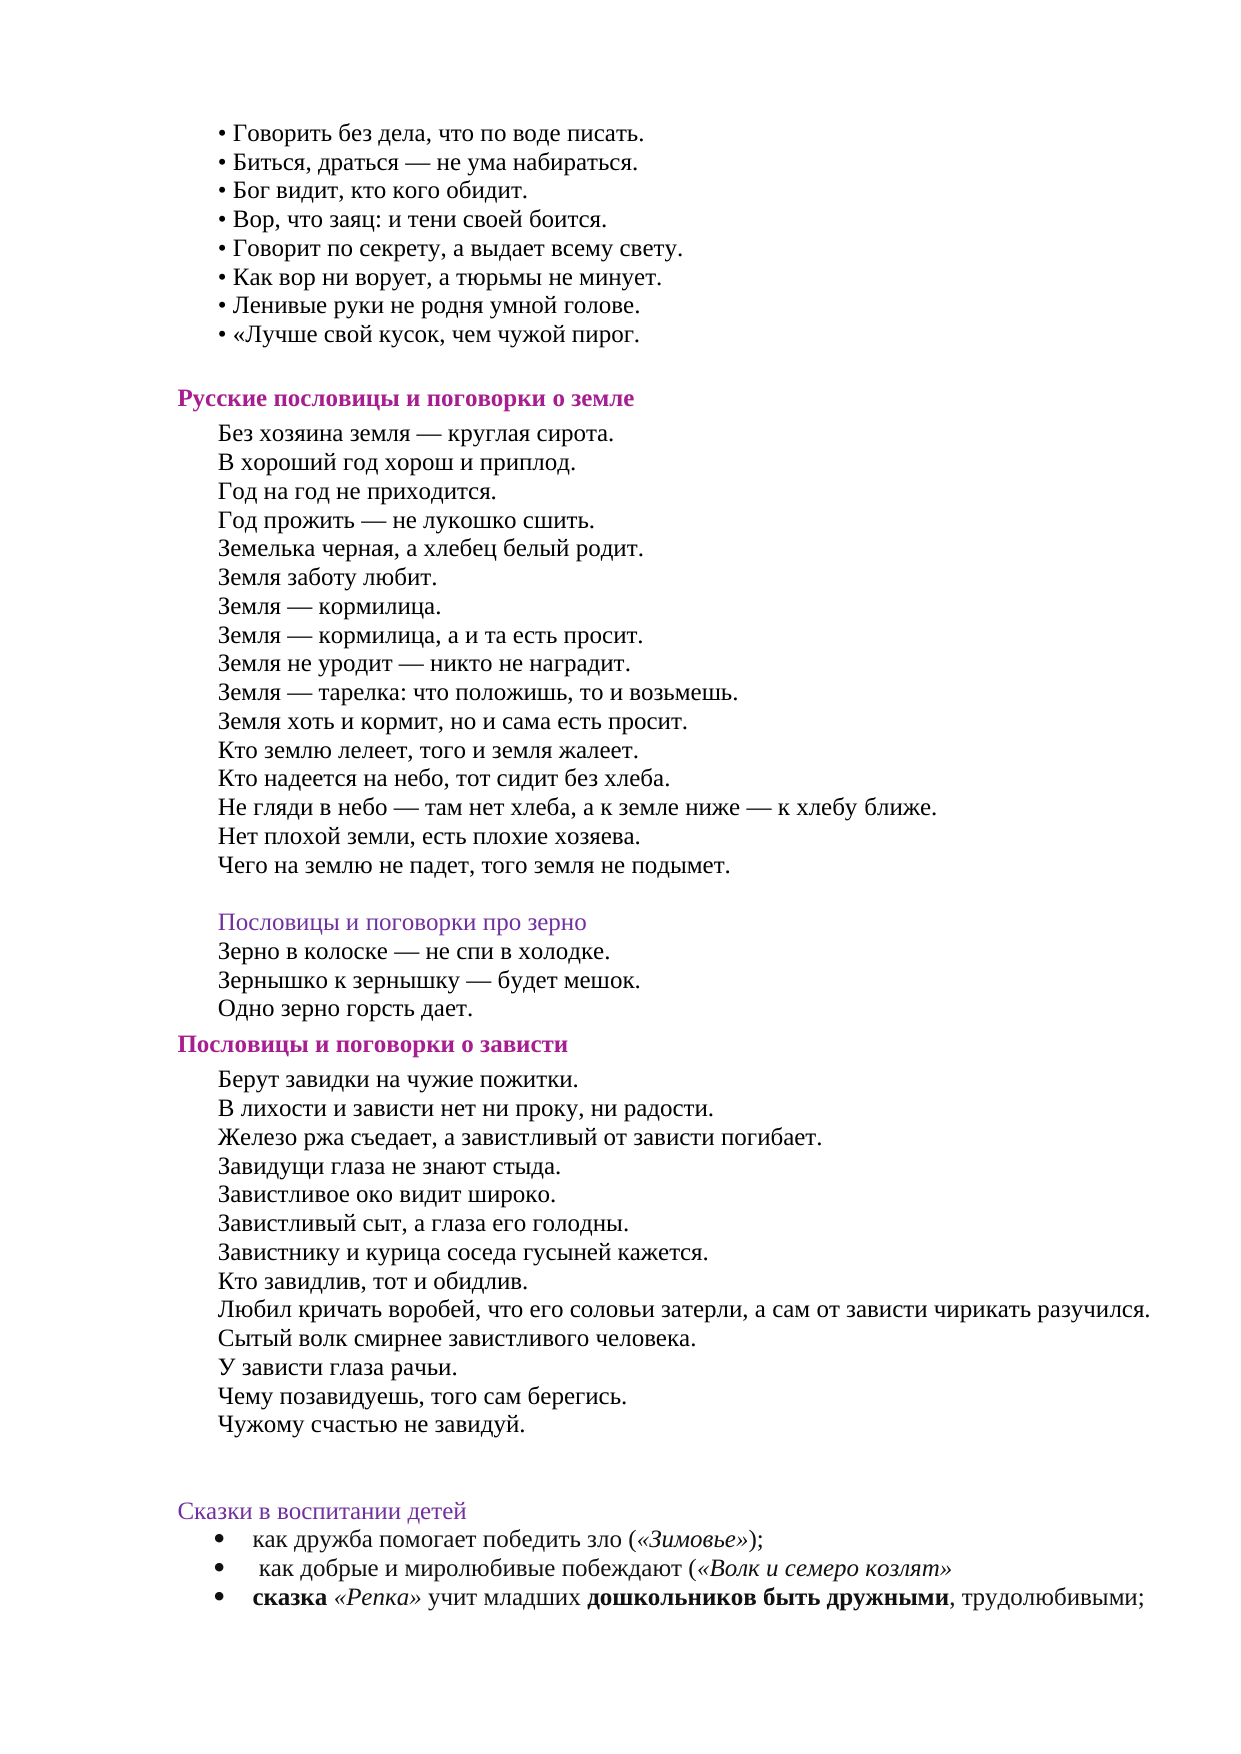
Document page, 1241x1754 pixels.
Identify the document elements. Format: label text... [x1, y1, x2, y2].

text Сказки в воспитании детей [177, 1496, 1152, 1524]
text Зерно в колоске — не спи в холодке. [177, 936, 1152, 965]
text Земля заботу любит. [177, 562, 1152, 591]
text Кто завидлив, тот и обидлив. [177, 1266, 1152, 1294]
text Нет плохой земли, есть плохие хозяева. [177, 821, 1152, 850]
text Кто землю лелеет, того и земля жалеет. [177, 735, 1152, 763]
text Год прожить — не лукошко сшить. [177, 505, 1152, 533]
text Железо ржа съедает, а завистливый от зависти погибает. [177, 1122, 1152, 1151]
text Без хозяина земля — круглая сирота. [177, 418, 1152, 447]
text Пословицы и поговорки про зерно [177, 907, 1152, 936]
text Зернышко к зернышку — будет мешок. [177, 965, 1152, 993]
list как дружба помогает победить зло («Зимовье»); [215, 1524, 1152, 1553]
text Чему позавидуешь, того сам берегись. [177, 1381, 1152, 1409]
text Любил кричать воробей, что его соловьи затерли, а сам от зависти чирикать разучился. [177, 1294, 1152, 1323]
text В хороший год хорош и приплод. [177, 447, 1152, 476]
text Земля хоть и кормит, но и сама есть просит. [177, 706, 1152, 735]
text • Говорит по секрету, а выдает всему свету. [177, 233, 1152, 262]
list как добрые и миролюбивые побеждают («Волк и семеро козлят» [215, 1553, 1152, 1582]
text Земля — тарелка: что положишь, то и возьмешь. [177, 677, 1152, 706]
text Одно зерно горсть дает. [177, 993, 1152, 1022]
text Земля — кормилица, а и та есть просит. [177, 620, 1152, 648]
text • Ленивые руки не родня умной голове. [177, 291, 1152, 319]
text Чужому счастью не завидуй. [177, 1409, 1152, 1438]
subtitle Пословицы и поговорки о зависти [177, 1029, 1152, 1058]
text В лихости и зависти нет ни проку, ни радости. [177, 1093, 1152, 1122]
text • Биться, драться — не ума набираться. [177, 147, 1152, 176]
text Год на год не приходится. [177, 476, 1152, 505]
text Завистнику и курица соседа гусыней кажется. [177, 1237, 1152, 1266]
text Земелька черная, а хлебец белый родит. [177, 533, 1152, 562]
text У зависти глаза рачьи. [177, 1352, 1152, 1381]
text Берут завидки на чужие пожитки. [177, 1064, 1152, 1093]
text Не гляди в небо — там нет хлеба, а к земле ниже — к хлебу ближе. [177, 792, 1152, 821]
text • «Лучше свой кусок, чем чужой пирог. [177, 319, 1152, 348]
text Земля не уродит — никто не наградит. [177, 648, 1152, 677]
text Завистливое око видит широко. [177, 1179, 1152, 1208]
text • Бог видит, кто кого обидит. [177, 176, 1152, 204]
text • Вор, что заяц: и тени своей боится. [177, 204, 1152, 233]
text Кто надеется на небо, тот сидит без хлеба. [177, 763, 1152, 792]
text • Как вор ни ворует, а тюрьмы не минует. [177, 262, 1152, 291]
text Чего на землю не падет, того земля не подымет. [177, 850, 1152, 878]
text • Говорить без дела, что по воде писать. [177, 118, 1152, 147]
list сказка «Репка» учит младших дошкольников быть дружными, трудолюбивыми; [215, 1582, 1152, 1611]
subtitle Русские пословицы и поговорки о земле [177, 383, 1152, 412]
text Сытый волк смирнее завистливого человека. [177, 1323, 1152, 1352]
text Завидущи глаза не знают стыда. [177, 1151, 1152, 1179]
text Земля — кормилица. [177, 591, 1152, 620]
text Завистливый сыт, а глаза его голодны. [177, 1208, 1152, 1237]
